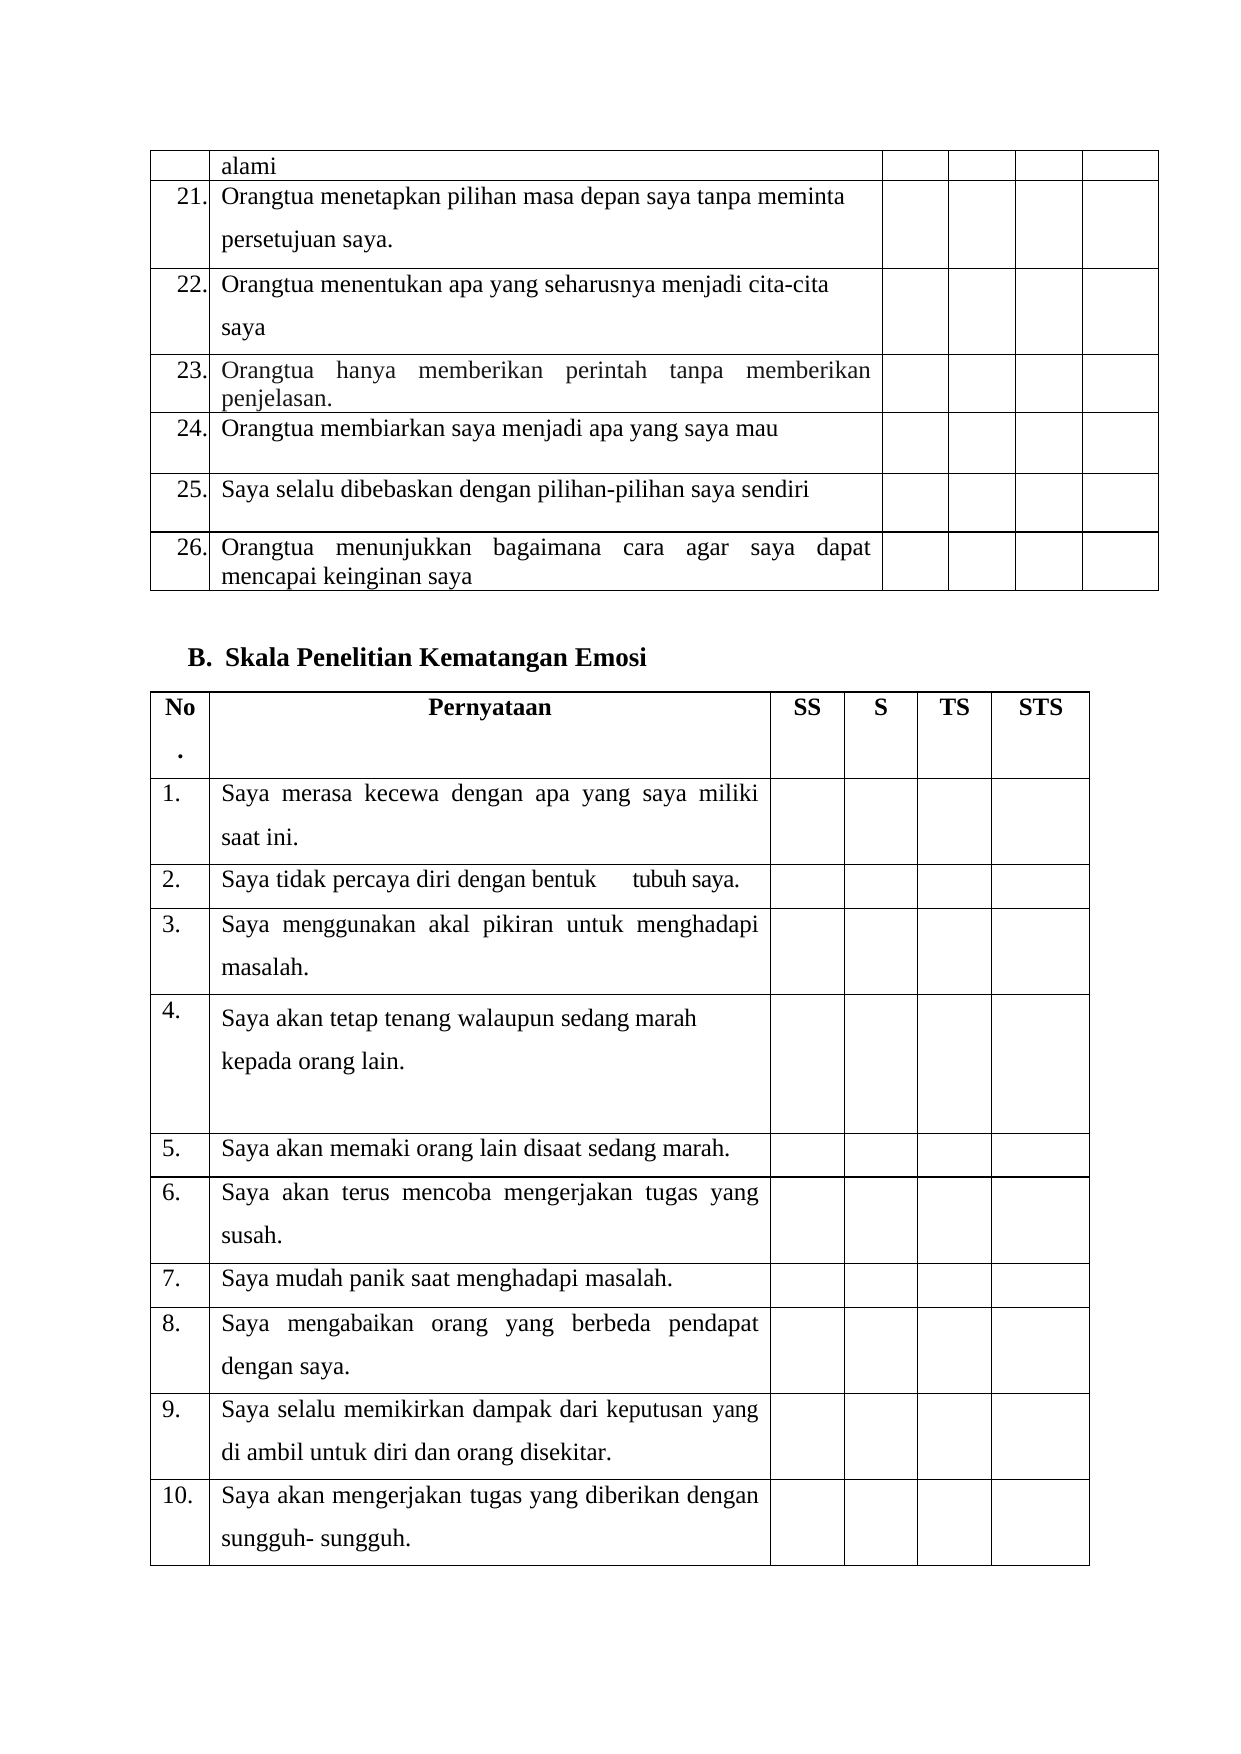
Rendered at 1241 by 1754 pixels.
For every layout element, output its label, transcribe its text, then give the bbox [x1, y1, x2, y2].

table_cell [992, 909, 1089, 994]
table_cell [845, 1134, 917, 1176]
table_cell [771, 865, 844, 908]
table_cell [1016, 355, 1082, 412]
table_cell Saya merasa kecewa dengan apa yang saya miliki saat ini. [210, 779, 770, 863]
table_cell [151, 533, 209, 590]
table_cell [1016, 151, 1082, 180]
table_cell [992, 1394, 1089, 1479]
table_cell 10. [151, 1480, 209, 1565]
table_cell [992, 779, 1089, 863]
table_cell [918, 1308, 991, 1393]
table_cell Saya selalu memikirkan dampak dari keputusan yang di ambil untuk diri dan orang disekitar. [210, 1394, 770, 1479]
table_cell Orangtua menunjukkan bagaimana cara agar saya dapat mencapai keinginan saya [210, 533, 882, 590]
table_header SS [771, 693, 844, 777]
table_cell [918, 1178, 991, 1262]
table_cell [1083, 355, 1158, 412]
table_cell [949, 413, 1015, 473]
table_cell [883, 269, 948, 354]
table_cell [1016, 533, 1082, 590]
table_cell 9. [151, 1394, 209, 1479]
table_cell [949, 181, 1015, 268]
table_cell [918, 995, 991, 1132]
table_cell 7. [151, 1264, 209, 1307]
table_cell [771, 1264, 844, 1307]
table_cell Orangtua menentukan apa yang seharusnya menjadi cita-cita saya [210, 269, 882, 354]
table_cell [845, 1480, 917, 1565]
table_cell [210, 151, 882, 180]
table_cell Saya akan terus mencoba mengerjakan tugas yang susah. [210, 1178, 770, 1262]
table_cell [845, 1264, 917, 1307]
table_cell [883, 413, 948, 473]
table_header No. [151, 693, 209, 777]
table_cell [1083, 413, 1158, 473]
table_cell [883, 181, 948, 268]
table_cell [771, 995, 844, 1132]
table_cell Saya mudah panik saat menghadapi masalah. [210, 1264, 770, 1307]
table_cell [845, 909, 917, 994]
table_cell [151, 474, 209, 531]
table_cell [1016, 181, 1082, 268]
table_cell [151, 181, 209, 268]
list Skala Penelitian Kematangan Emosi [187, 641, 1090, 672]
table_cell [918, 865, 991, 908]
table_cell Orangtua membiarkan saya menjadi apa yang saya mau [210, 413, 882, 473]
table_cell [883, 151, 948, 180]
table_cell [918, 779, 991, 863]
table_cell [1016, 413, 1082, 473]
table_cell [918, 1480, 991, 1565]
table_cell [949, 533, 1015, 590]
table_header S [845, 693, 917, 777]
table_cell [1083, 151, 1158, 180]
table_cell Saya menggunakan akal pikiran untuk menghadapi masalah. [210, 909, 770, 994]
table_cell [992, 1264, 1089, 1307]
table_cell 8. [151, 1308, 209, 1393]
table_cell 4. [151, 995, 209, 1132]
table_cell [845, 865, 917, 908]
table_cell [771, 909, 844, 994]
table_cell [1083, 181, 1158, 268]
table_cell Saya akan tetap tenang walaupun sedang marah kepada orang lain. [210, 995, 770, 1132]
table_cell Saya mengabaikan orang yang berbeda pendapat dengan saya. [210, 1308, 770, 1393]
table_cell [151, 413, 209, 473]
table_cell [883, 533, 948, 590]
table_cell [151, 355, 209, 412]
table_cell [992, 1480, 1089, 1565]
table_cell [845, 1308, 917, 1393]
table_header TS [918, 693, 991, 777]
table_cell [949, 474, 1015, 531]
table_header Pernyataan [210, 693, 770, 777]
table_cell [1083, 269, 1158, 354]
table_cell [992, 995, 1089, 1132]
table_cell [949, 151, 1015, 180]
table_cell 3. [151, 909, 209, 994]
table_cell Saya tidak percaya diri dengan bentuk tubuh saya. [210, 865, 770, 908]
table_cell [771, 1178, 844, 1262]
table_cell [992, 865, 1089, 908]
table_cell Orangtua menetapkan pilihan masa depan saya tanpa meminta persetujuan saya. [210, 181, 882, 268]
table_cell [949, 355, 1015, 412]
table_cell [883, 355, 948, 412]
table_cell 6. [151, 1178, 209, 1262]
table_cell 1. [151, 779, 209, 863]
table_cell [845, 1394, 917, 1479]
table_cell [918, 1264, 991, 1307]
table_cell Saya akan memaki orang lain disaat sedang marah. [210, 1134, 770, 1176]
table_cell [771, 1134, 844, 1176]
table_cell [771, 779, 844, 863]
table_cell [1083, 533, 1158, 590]
table_cell Saya akan mengerjakan tugas yang diberikan dengan sungguh- sungguh. [210, 1480, 770, 1565]
table_header STS [992, 693, 1089, 777]
table_cell [151, 269, 209, 354]
table_cell [151, 151, 209, 180]
table_cell [918, 1134, 991, 1176]
table_cell [949, 269, 1015, 354]
table_cell [1016, 474, 1082, 531]
table_cell 2. [151, 865, 209, 908]
table_cell [771, 1480, 844, 1565]
table_cell [771, 1308, 844, 1393]
table_cell 5. [151, 1134, 209, 1176]
table_cell [845, 1178, 917, 1262]
table_cell [918, 1394, 991, 1479]
table_cell [992, 1308, 1089, 1393]
table_cell [918, 909, 991, 994]
table_cell Orangtua hanya memberikan perintah tanpa memberikan penjelasan. [210, 355, 882, 412]
table_cell [845, 995, 917, 1132]
table_cell Saya selalu dibebaskan dengan pilihan-pilihan saya sendiri [210, 474, 882, 531]
table_cell [992, 1178, 1089, 1262]
table_cell [845, 779, 917, 863]
table_cell [771, 1394, 844, 1479]
table_cell [1083, 474, 1158, 531]
table_cell [883, 474, 948, 531]
table_cell [1016, 269, 1082, 354]
table_cell [992, 1134, 1089, 1176]
